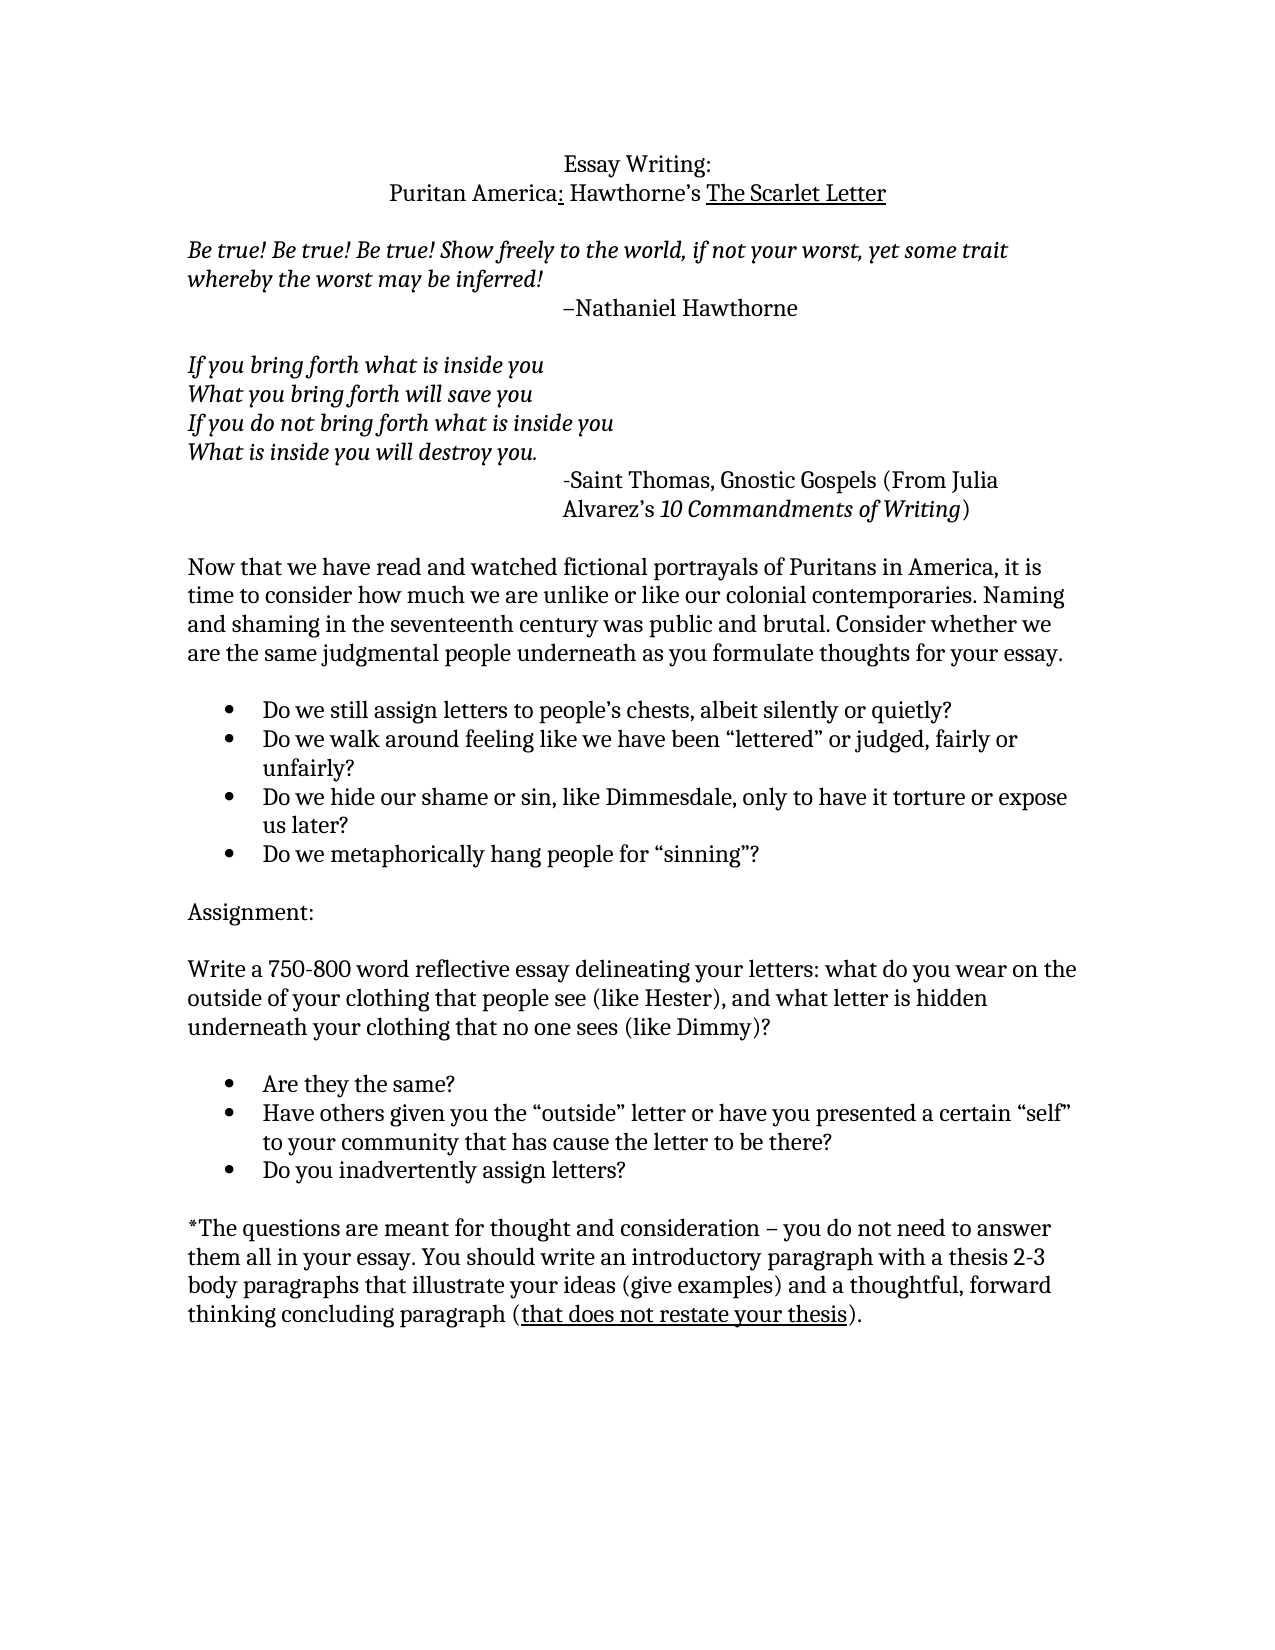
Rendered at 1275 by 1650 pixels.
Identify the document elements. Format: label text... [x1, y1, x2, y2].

text -Saint Thomas, Gnostic Gospels (From Julia Alvarez’s 10 Commandments of Writing) [562, 466, 1087, 524]
text What is inside you will destroy you. [187, 437, 1087, 466]
text Essay Writing: [187, 150, 1087, 179]
text What you bring forth will save you [187, 380, 1087, 409]
list Do we metaphorically hang people for “sinning”? [225, 840, 1087, 869]
list Do you inadvertently assign letters? [225, 1156, 1087, 1185]
text *The questions are meant for thought and consideration – you do not need to answer them all in your essay. You should write an introductory paragraph with a thesis 2-3 body paragraphs that illustrate your ideas (give examples) and a thoughtful, forward thinking concluding paragraph (that does not restate your thesis). [187, 1214, 1087, 1329]
text If you do not bring forth what is inside you [187, 409, 1087, 437]
list Are they the same? [225, 1070, 1087, 1099]
text Be true! Be true! Be true! Show freely to the world, if not your worst, yet some trait whereby the worst may be inferred! [187, 236, 1087, 294]
list Do we hide our shame or sin, like Dimmesdale, only to have it torture or expose us later? [225, 782, 1087, 840]
text Assignment: [187, 897, 1087, 926]
list Have others given you the “outside” letter or have you presented a certain “self” to your community that has cause the letter to be there? [225, 1099, 1087, 1156]
text Write a 750-800 word reflective essay delineating your letters: what do you wear on the outside of your clothing that people see (like Hester), and what letter is hidden underneath your clothing that no one sees (like Dimmy)? [187, 955, 1087, 1041]
list Do we walk around feeling like we have been “lettered” or judged, fairly or unfairly? [225, 725, 1087, 782]
text Puritan America: Hawthorne’s The Scarlet Letter [187, 179, 1087, 207]
list Do we still assign letters to people’s chests, albeit silently or quietly? [225, 696, 1087, 725]
text If you bring forth what is inside you [187, 351, 1087, 380]
text Now that we have read and watched fictional portrayals of Puritans in America, it is time to consider how much we are unlike or like our colonial contemporaries. Naming and shaming in the seventeenth century was public and brutal. Consider whether we are the same judgmental people underneath as you formulate thoughts for your essay. [187, 552, 1087, 667]
text –Nathaniel Hawthorne [487, 294, 1087, 322]
